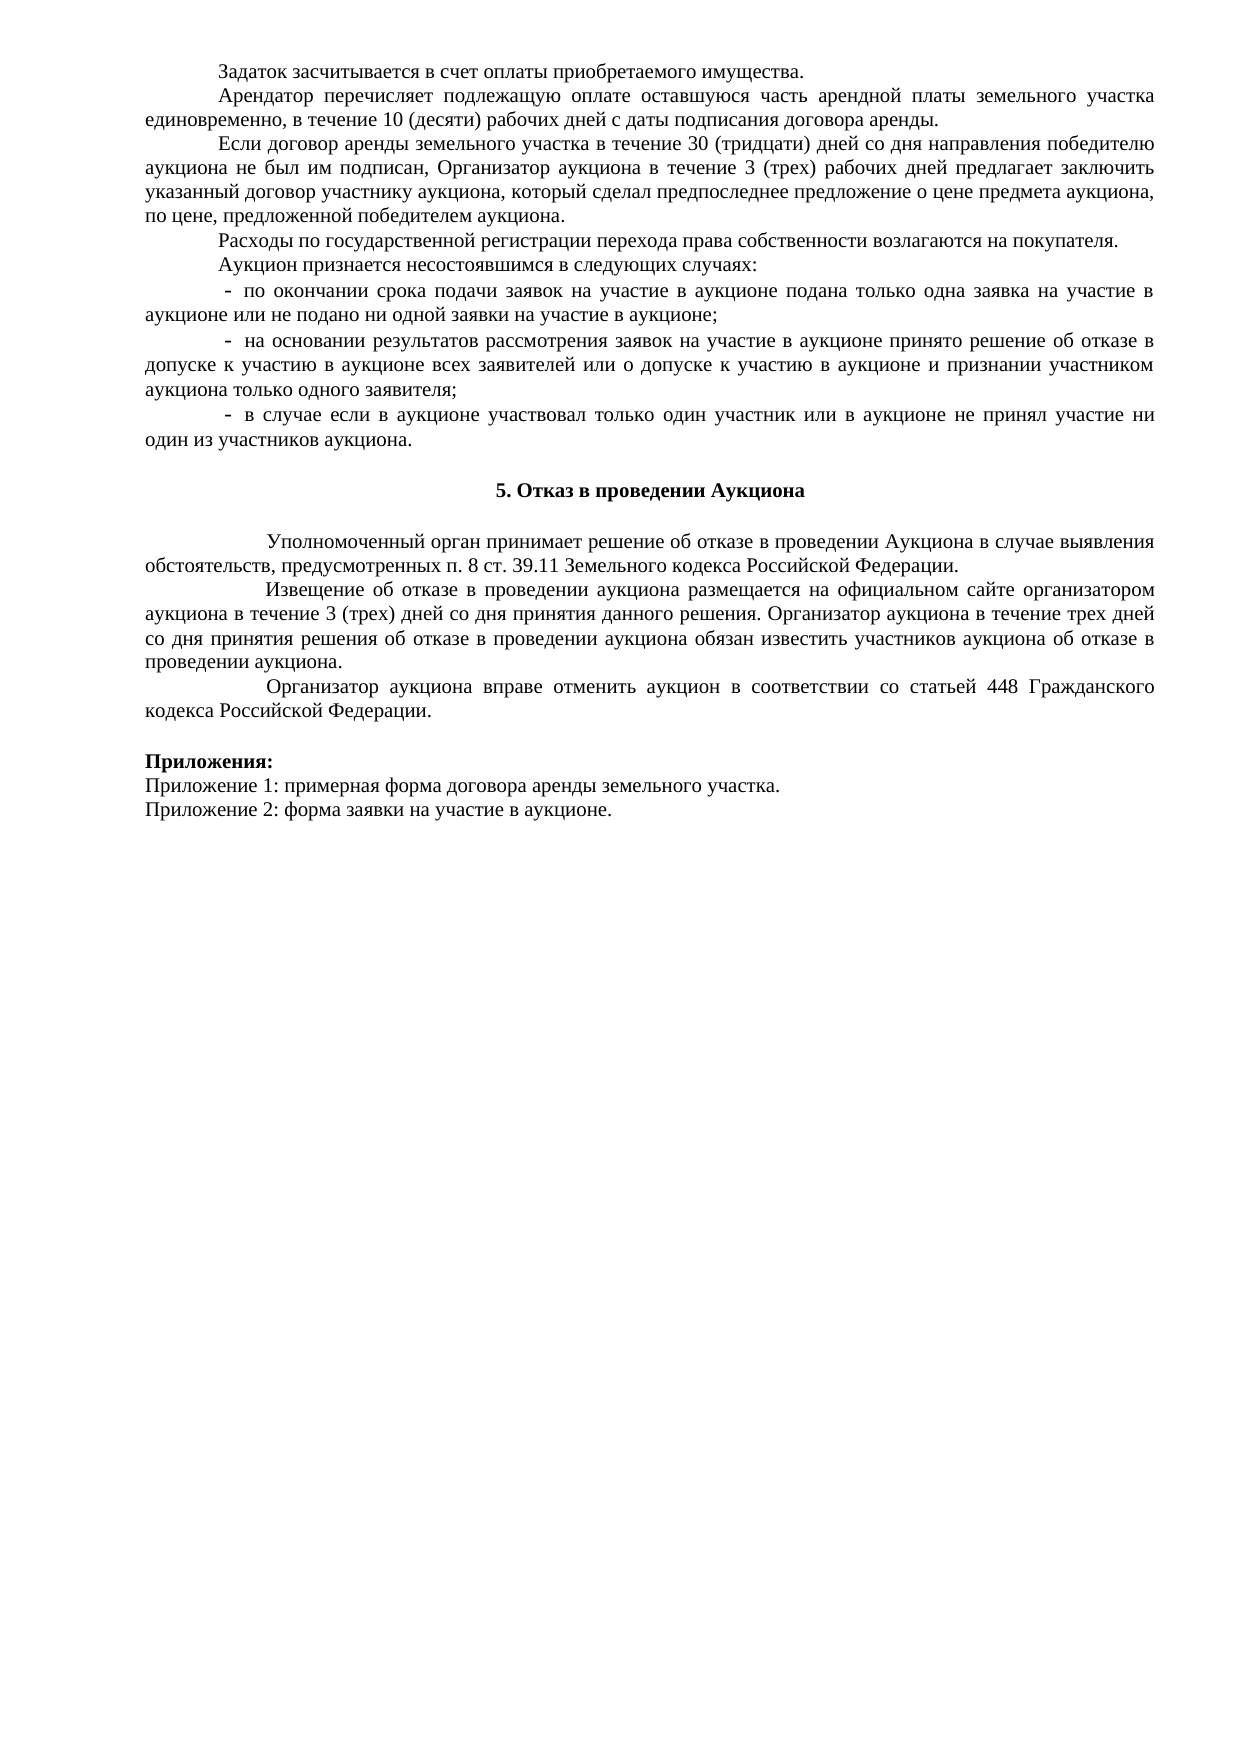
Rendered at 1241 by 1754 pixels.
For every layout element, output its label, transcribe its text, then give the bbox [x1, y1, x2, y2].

text Задаток засчитывается в счет оплаты приобретаемого имущества. [145, 59, 1156, 83]
text Приложение 2: форма заявки на участие в аукционе. [145, 797, 1156, 821]
list на основании результатов рассмотрения заявок на участие в аукционе принято решение об отказе в допуске к участию в аукционе всех заявителей или о допуске к участию в аукционе и признании участником аукциона только одного заявителя; [145, 326, 1156, 401]
list в случае если в аукционе участвовал только один участник или в аукционе не принял участие ни один из участников аукциона. [145, 401, 1156, 451]
text Приложение 1: примерная форма договора аренды земельного участка. [145, 773, 1156, 797]
text Приложения: [145, 749, 1156, 773]
text Уполномоченный орган принимает решение об отказе в проведении Аукциона в случае выявления обстоятельств, предусмотренных п. 8 ст. 39.11 Земельного кодекса Российской Федерации. [145, 529, 1156, 577]
text 5. Отказ в проведении Аукциона [145, 478, 1156, 502]
text Организатор аукциона вправе отменить аукцион в соответствии со статьей 448 Гражданского кодекса Российской Федерации. [145, 673, 1156, 722]
text Извещение об отказе в проведении аукциона размещается на официальном сайте организатором аукциона в течение 3 (трех) дней со дня принятия данного решения. Организатор аукциона в течение трех дней со дня принятия решения об отказе в проведении аукциона обязан известить участников аукциона об отказе в проведении аукциона. [145, 577, 1156, 673]
list по окончании срока подачи заявок на участие в аукционе подана только одна заявка на участие в аукционе или не подано ни одной заявки на участие в аукционе; [145, 276, 1156, 326]
text Расходы по государственной регистрации перехода права собственности возлагаются на покупателя. [145, 227, 1156, 252]
text Арендатор перечисляет подлежащую оплате оставшуюся часть арендной платы земельного участка единовременно, в течение 10 (десяти) рабочих дней с даты подписания договора аренды. [145, 83, 1156, 131]
text Если договор аренды земельного участка в течение 30 (тридцати) дней со дня направления победителю аукциона не был им подписан, Организатор аукциона в течение 3 (трех) рабочих дней предлагает заключить указанный договор участнику аукциона, который сделал предпоследнее предложение о цене предмета аукциона, по цене, предложенной победителем аукциона. [145, 131, 1156, 227]
text Аукцион признается несостоявшимся в следующих случаях: [145, 252, 1156, 276]
